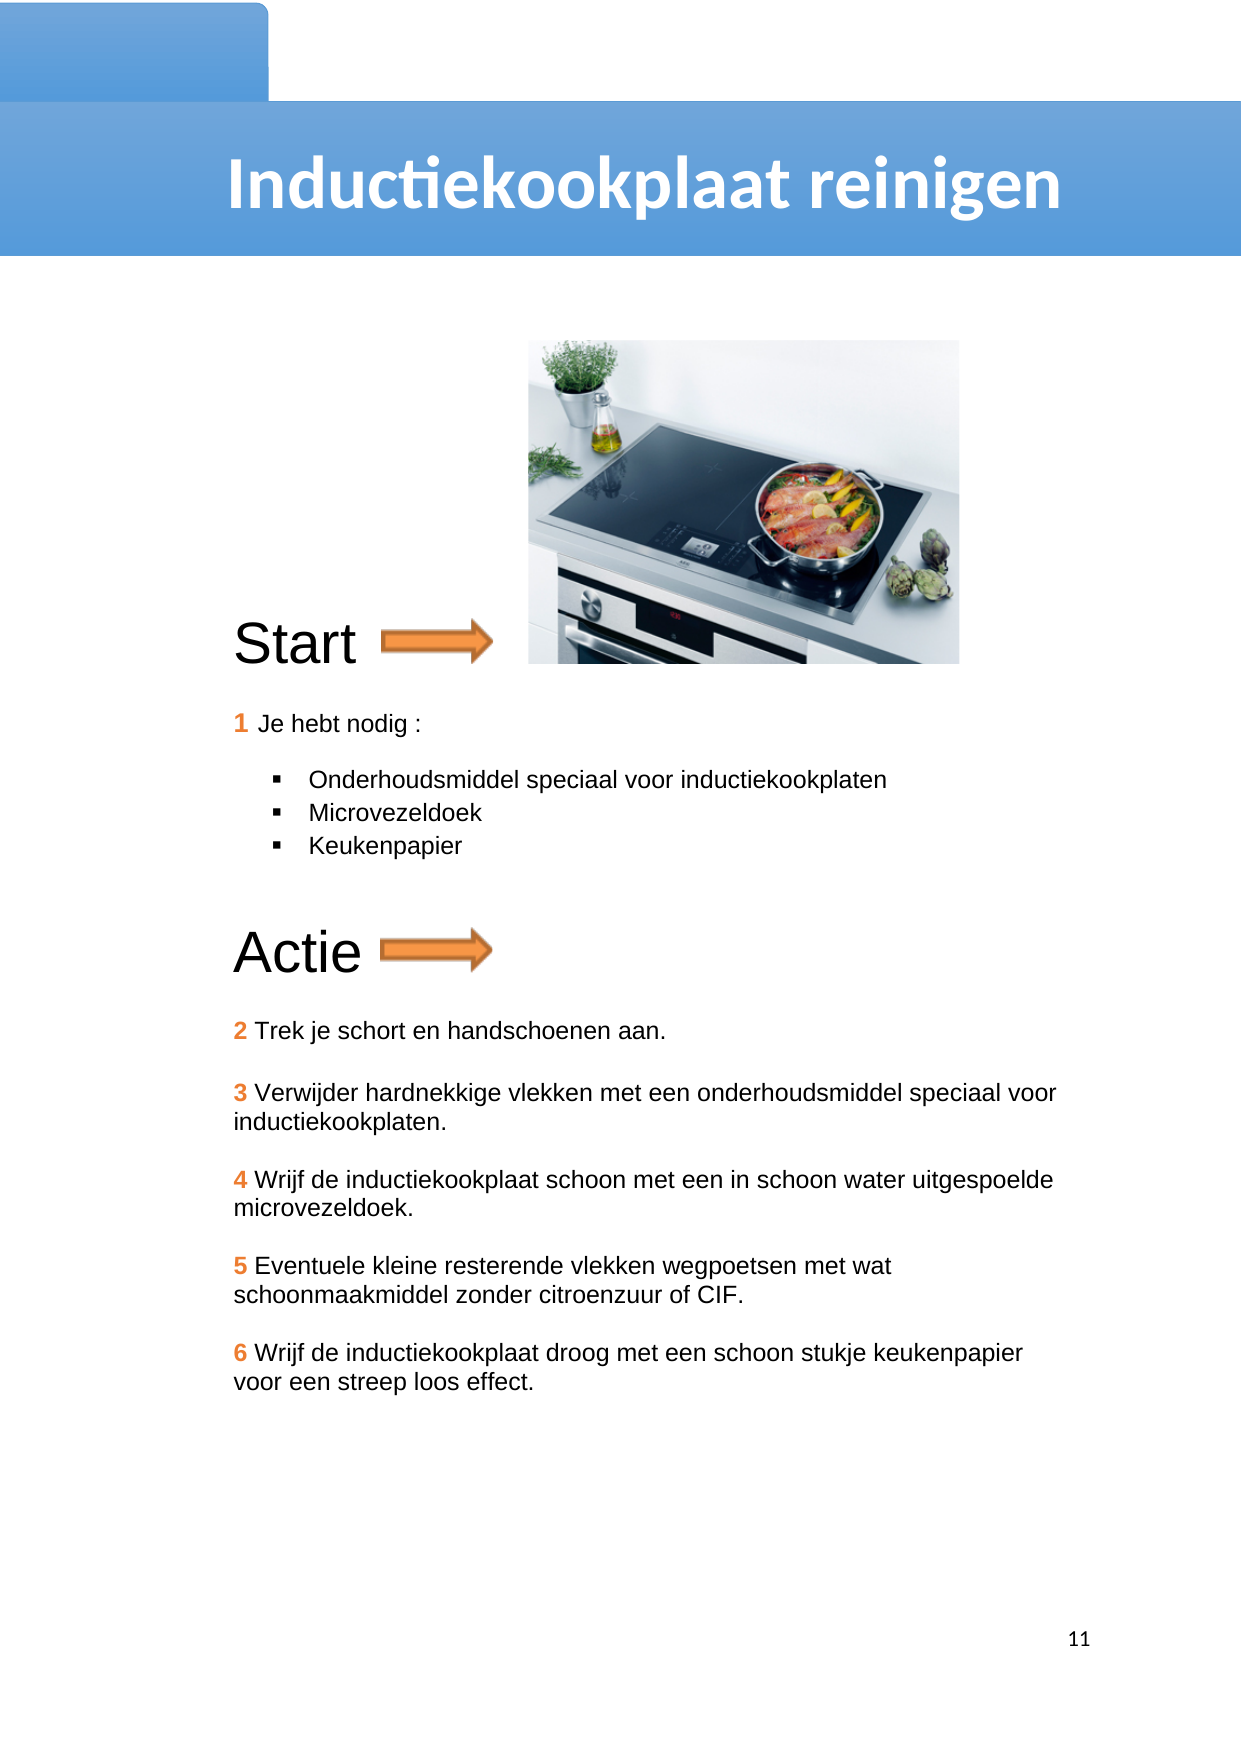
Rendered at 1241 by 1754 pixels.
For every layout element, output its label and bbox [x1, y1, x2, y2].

picture [528, 340, 960, 664]
